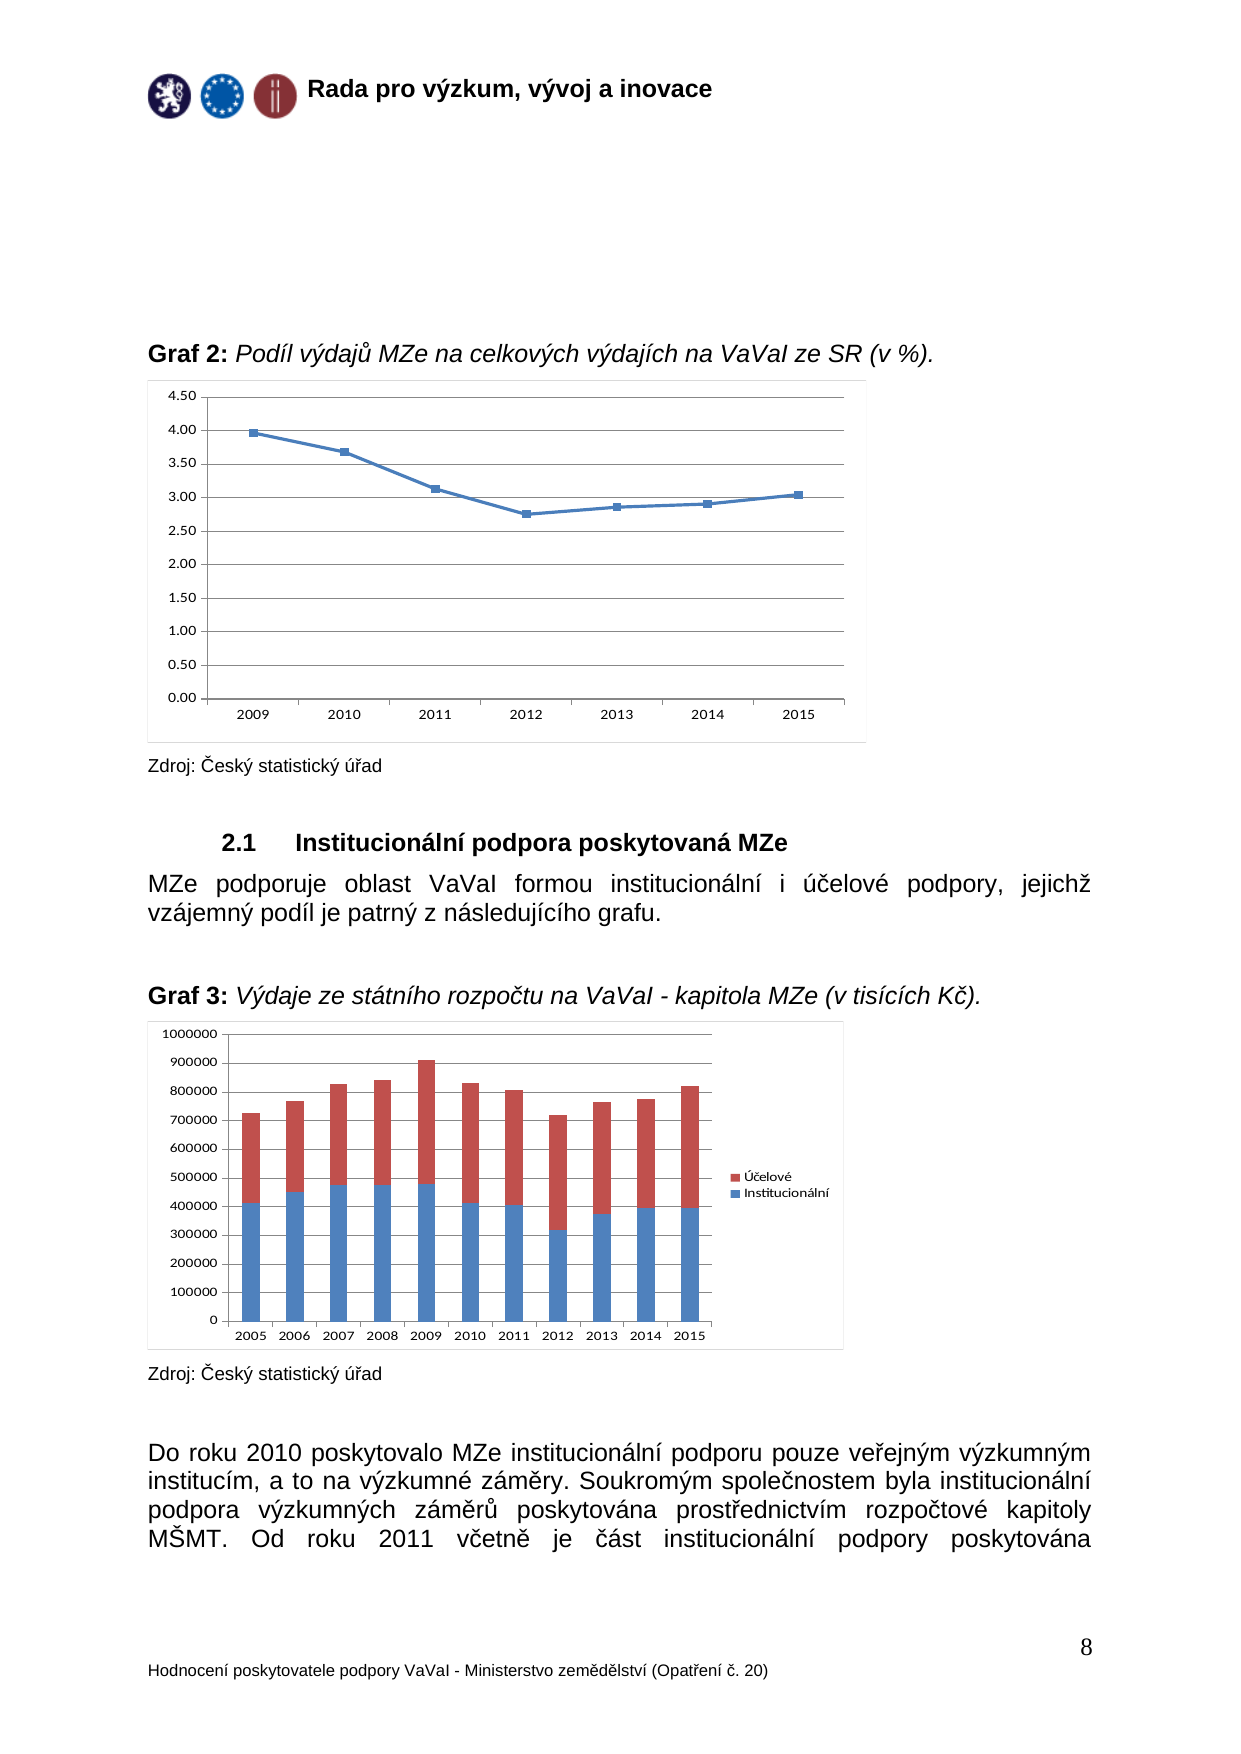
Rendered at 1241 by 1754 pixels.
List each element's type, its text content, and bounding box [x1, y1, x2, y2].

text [148, 1438, 1093, 1553]
picture [147, 73, 298, 120]
text Zdroj: Český statistický úřad [148, 755, 1093, 777]
text Graf 3: Výdaje ze státního rozpočtu na VaVaI - kapitola MZe (v tisících Kč). [148, 981, 1093, 1009]
text MZe podporuje oblast VaVaI formou institucionální i účelové podpory, jejichž vzájemný podíl je patrný z následujícího grafu. [148, 869, 1093, 927]
text Graf 2: Podíl výdajů MZe na celkových výdajích na VaVaI ze SR (v %). [148, 339, 1093, 368]
text Zdroj: Český statistický úřad [148, 1362, 1093, 1384]
text 2.1 Institucionální podpora poskytovaná MZe [148, 828, 1093, 857]
